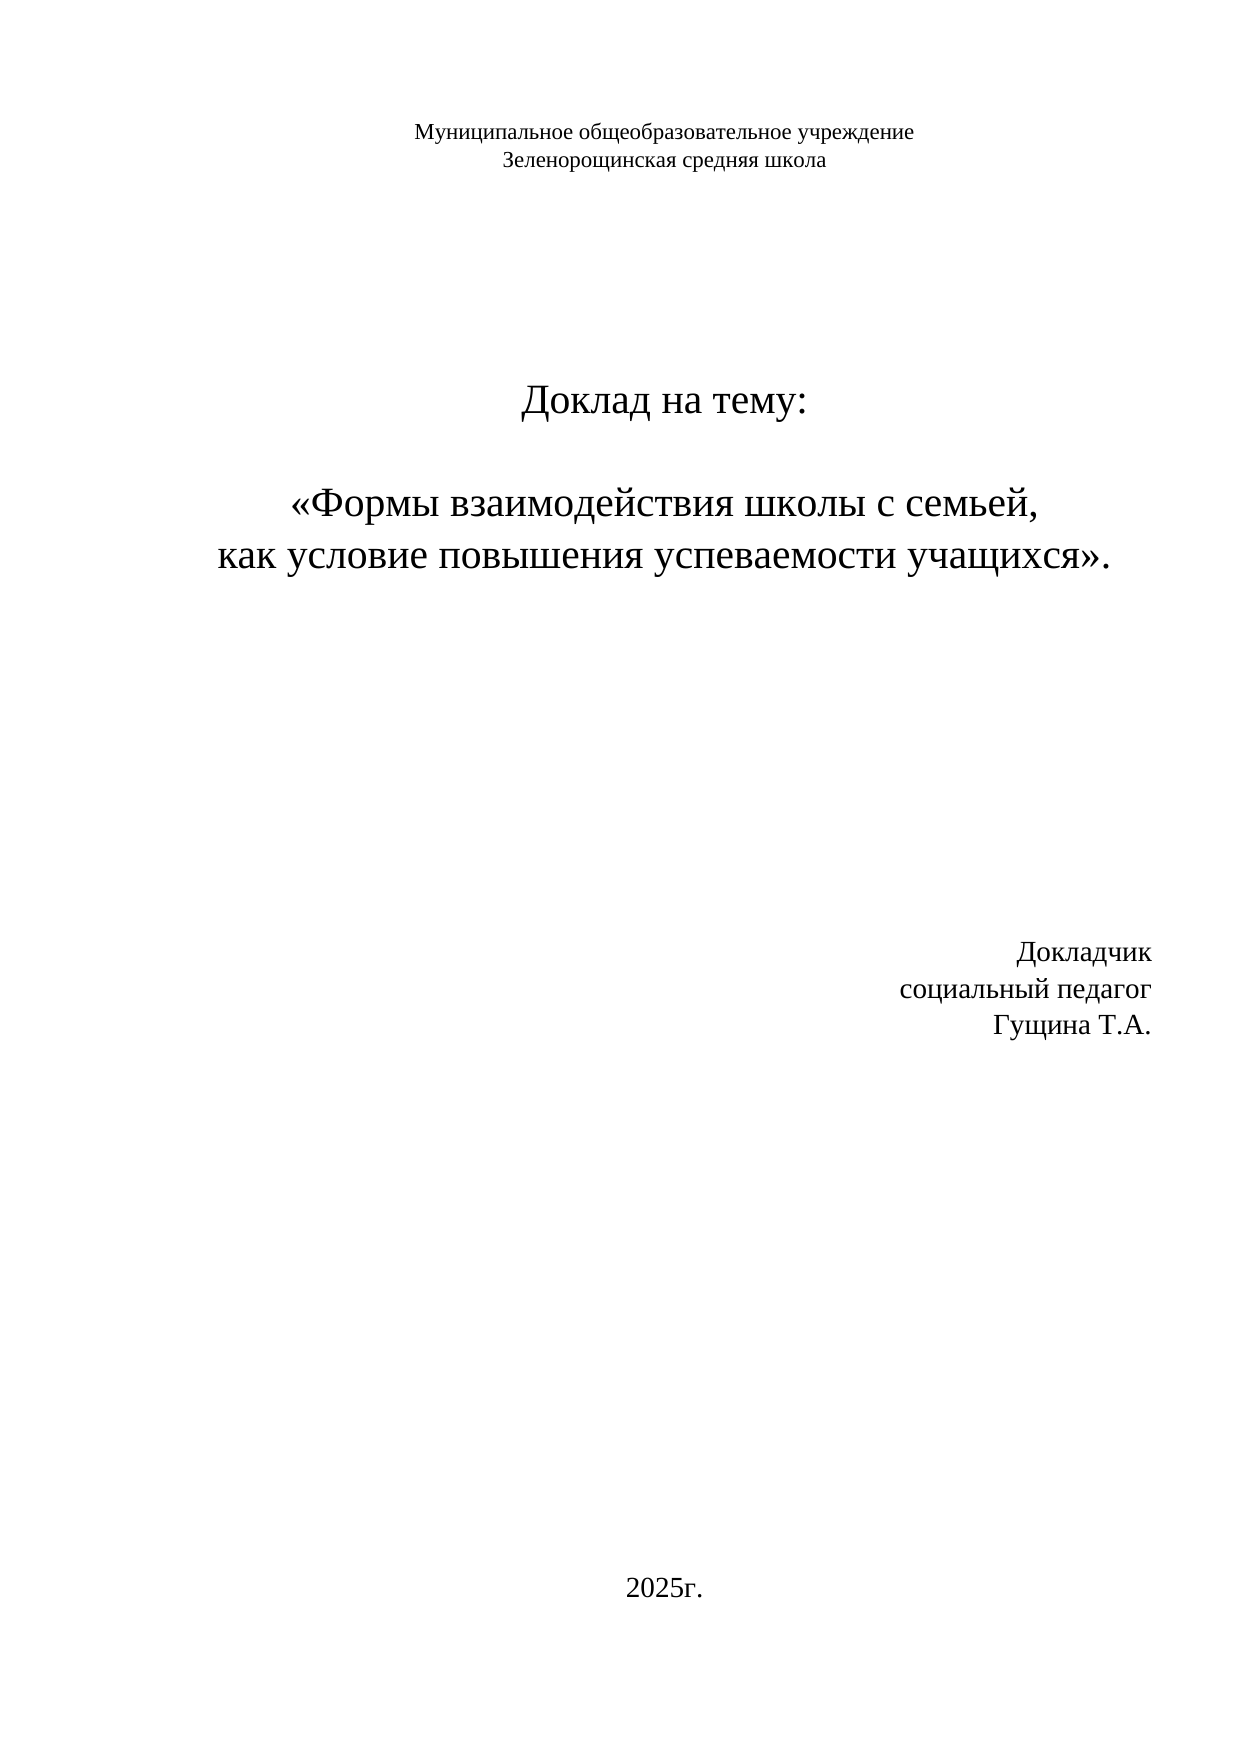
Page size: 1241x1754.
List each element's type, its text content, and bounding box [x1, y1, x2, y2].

text Зеленорощинская средняя школа [177, 147, 1152, 173]
text Доклад на тему: [177, 374, 1152, 422]
text Докладчик [177, 934, 1152, 968]
text «Формы взаимодействия школы с семьей, [177, 477, 1152, 525]
text Муниципальное общеобразовательное учреждение [177, 118, 1152, 144]
text Гущина Т.А. [177, 1007, 1152, 1040]
text социальный педагог [177, 971, 1152, 1004]
text как условие повышения успеваемости учащихся». [177, 529, 1152, 577]
text 2025г. [177, 1570, 1152, 1604]
